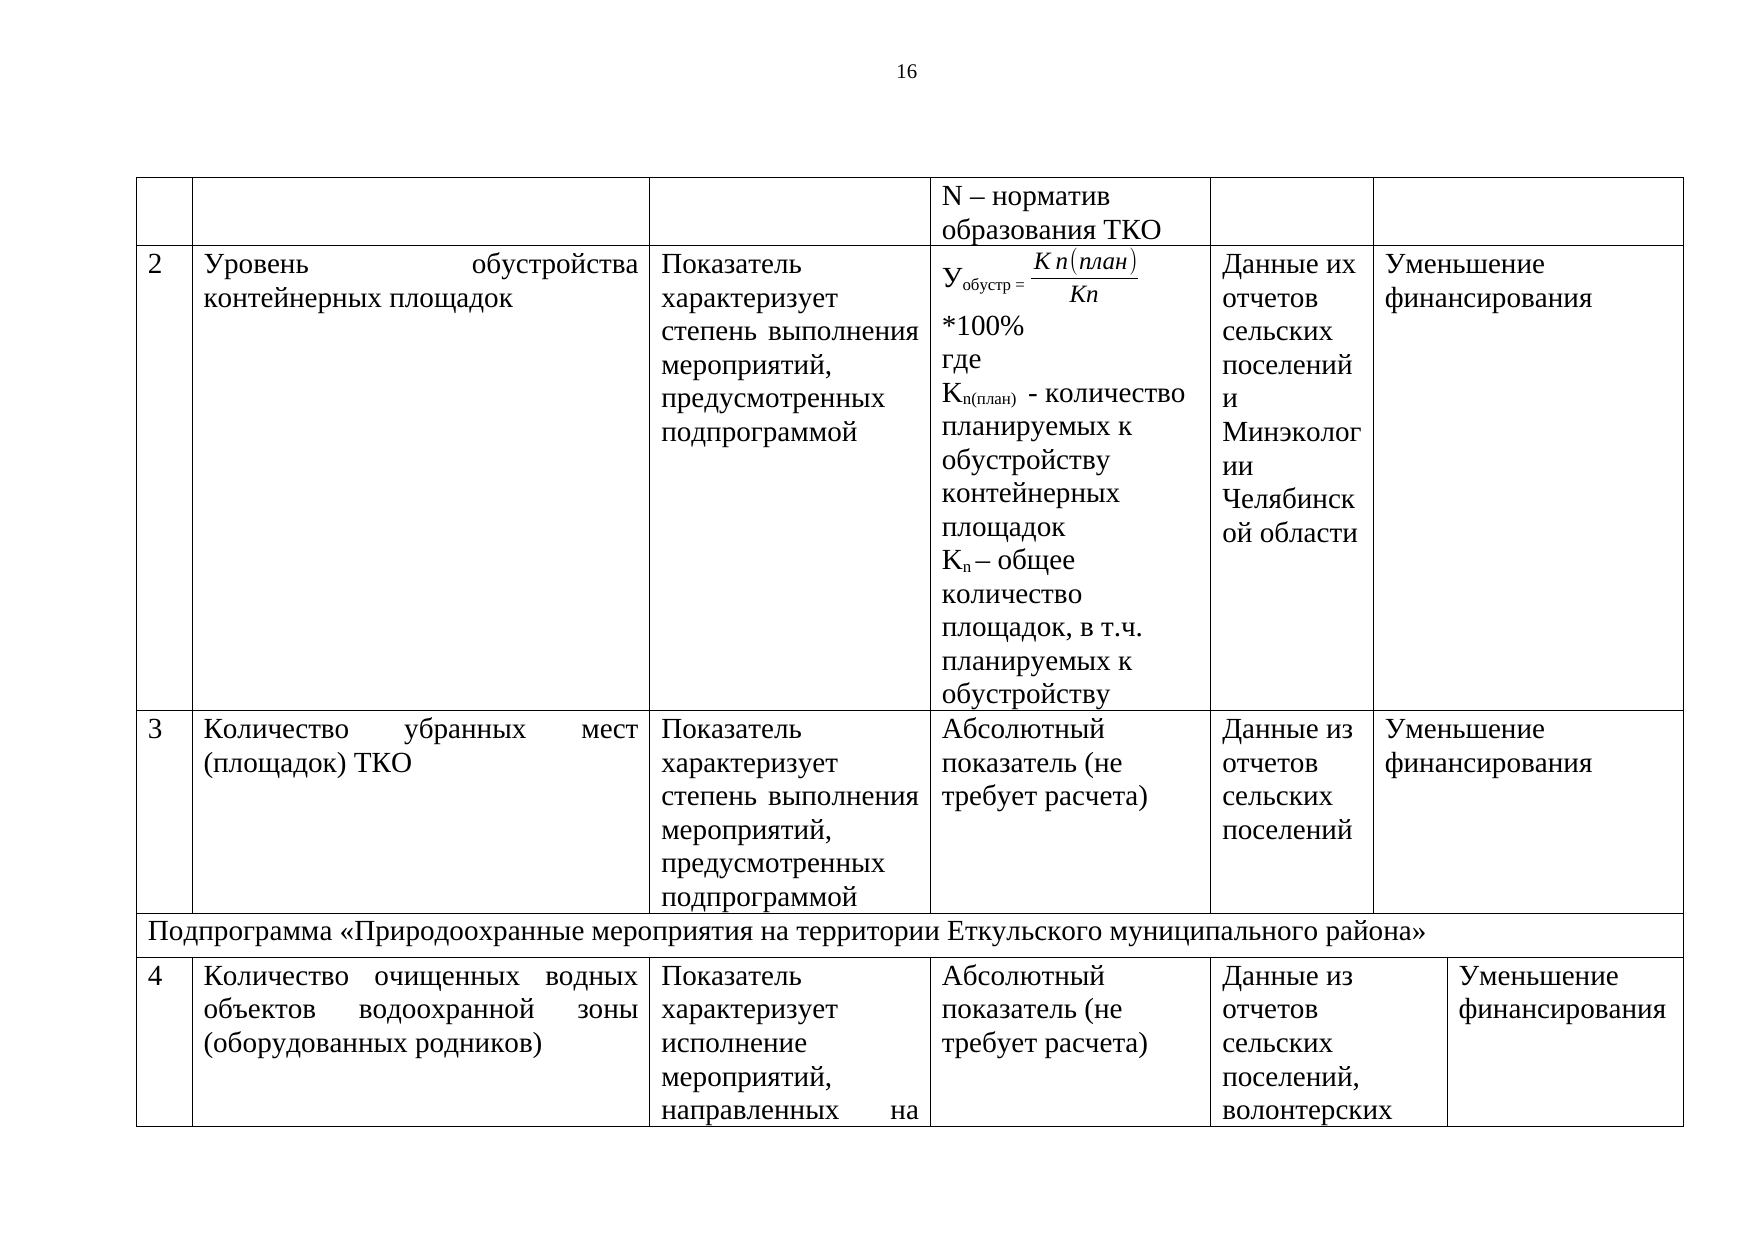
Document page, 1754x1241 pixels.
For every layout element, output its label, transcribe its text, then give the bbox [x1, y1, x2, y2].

table_cell Показатель характеризует степень выполнения мероприятий, предусмотренных подпрограммой [650, 246, 930, 710]
table_cell Подпрограмма «Природоохранные мероприятия на территории Еткульского муниципального района» [137, 914, 1683, 957]
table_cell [1374, 178, 1683, 245]
table_cell Количество убранных мест (площадок) ТКО [193, 711, 649, 912]
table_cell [193, 178, 649, 245]
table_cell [1211, 178, 1373, 245]
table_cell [1211, 958, 1447, 1126]
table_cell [931, 958, 1210, 1126]
table_cell Абсолютный показатель (не требует расчета) [931, 711, 1210, 912]
table_cell Данные их отчетов сельских поселений и Минэкологии Челябинской области [1211, 246, 1373, 710]
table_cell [1448, 958, 1683, 1126]
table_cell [650, 178, 930, 245]
table_cell 3 [137, 711, 192, 912]
table_cell Данные из отчетов сельских поселений [1211, 711, 1373, 912]
table_cell Показатель характеризует степень выполнения мероприятий, предусмотренных подпрограммой [650, 711, 930, 912]
table_cell Уровень обустройства контейнерных площадок [193, 246, 649, 710]
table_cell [193, 958, 649, 1126]
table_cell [650, 958, 930, 1126]
table_cell 4 [137, 958, 192, 1126]
table_cell Уменьшение финансирования [1374, 246, 1683, 710]
table_cell 1 [137, 178, 192, 245]
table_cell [931, 178, 1210, 245]
table_cell Уменьшение финансирования [1374, 711, 1683, 912]
table_cell 2 [137, 246, 192, 710]
table_cell Уобустр = *100% где Kn(план) - количество планируемых к обустройству контейнерных площадок Kn – общее количество площадок, в т.ч. планируемых к обустройству [931, 246, 1210, 710]
